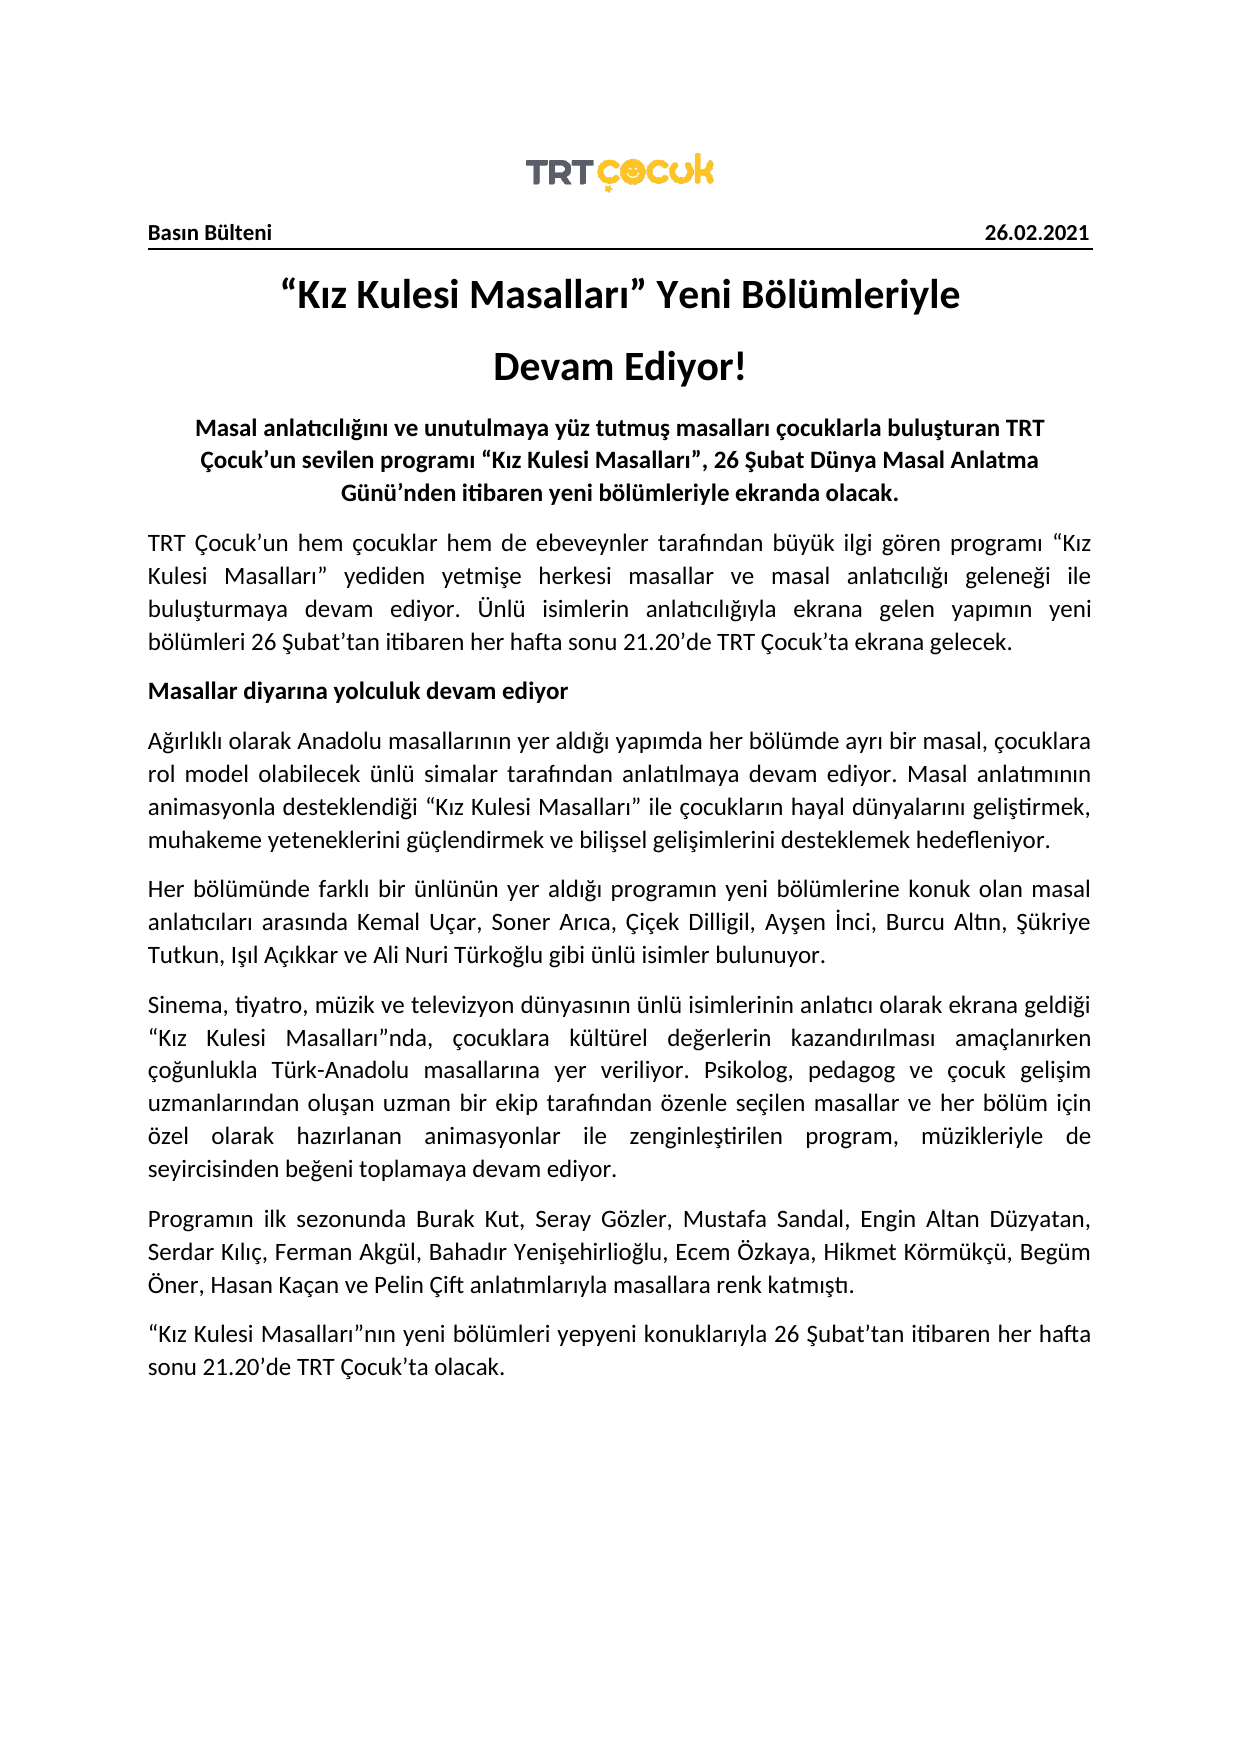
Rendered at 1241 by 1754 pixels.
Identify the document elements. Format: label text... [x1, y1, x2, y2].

text “Kız Kulesi Masalları” Yeni Bölümleriyle [148, 268, 1093, 319]
text Sinema, tiyatro, müzik ve televizyon dünyasının ünlü isimlerinin anlatıcı olarak ekrana geldiği “Kız Kulesi Masalları”nda, çocuklara kültürel değerlerin kazandırılması amaçlanırken çoğunlukla Türk-Anadolu masallarına yer veriliyor. Psikolog, pedagog ve çocuk gelişim uzmanlarından oluşan uzman bir ekip tarafından özenle seçilen masallar ve her bölüm için özel olarak hazırlanan animasyonlar ile zenginleştirilen program, müzikleriyle de seyircisinden beğeni toplamaya devam ediyor. [148, 989, 1093, 1184]
text “Kız Kulesi Masalları”nın yeni bölümleri yepyeni konuklarıyla 26 Şubat’tan itibaren her hafta sonu 21.20’de TRT Çocuk’ta olacak. [148, 1318, 1093, 1382]
picture [506, 147, 734, 200]
text Masal anlatıcılığını ve unutulmaya yüz tutmuş masalları çocuklarla buluşturan TRT Çocuk’un sevilen programı “Kız Kulesi Masalları”, 26 Şubat Dünya Masal Anlatma Günü’nden itibaren yeni bölümleriyle ekranda olacak. [148, 412, 1093, 508]
text Devam Ediyor! [148, 340, 1093, 391]
text Basın Bülteni 26.02.2021 [148, 218, 1093, 248]
text TRT Çocuk’un hem çocuklar hem de ebeveynler tarafından büyük ilgi gören programı “Kız Kulesi Masalları” yediden yetmişe herkesi masallar ve masal anlatıcılığı geleneği ile buluşturmaya devam ediyor. Ünlü isimlerin anlatıcılığıyla ekrana gelen yapımın yeni bölümleri 26 Şubat’tan itibaren her hafta sonu 21.20’de TRT Çocuk’ta ekrana gelecek. [148, 527, 1093, 656]
text Ağırlıklı olarak Anadolu masallarının yer aldığı yapımda her bölümde ayrı bir masal, çocuklara rol model olabilecek ünlü simalar tarafından anlatılmaya devam ediyor. Masal anlatımının animasyonla desteklendiği “Kız Kulesi Masalları” ile çocukların hayal dünyalarını geliştirmek, muhakeme yeteneklerini güçlendirmek ve bilişsel gelişimlerini desteklemek hedefleniyor. [148, 725, 1093, 854]
text Her bölümünde farklı bir ünlünün yer aldığı programın yeni bölümlerine konuk olan masal anlatıcıları arasında Kemal Uçar, Soner Arıca, Çiçek Dilligil, Ayşen İnci, Burcu Altın, Şükriye Tutkun, Işıl Açıkkar ve Ali Nuri Türkoğlu gibi ünlü isimler bulunuyor. [148, 873, 1093, 970]
text Programın ilk sezonunda Burak Kut, Seray Gözler, Mustafa Sandal, Engin Altan Düzyatan, Serdar Kılıç, Ferman Akgül, Bahadır Yenişehirlioğlu, Ecem Özkaya, Hikmet Körmükçü, Begüm Öner, Hasan Kaçan ve Pelin Çift anlatımlarıyla masallara renk katmıştı. [148, 1203, 1093, 1299]
text Masallar diyarına yolculuk devam ediyor [148, 675, 1093, 706]
